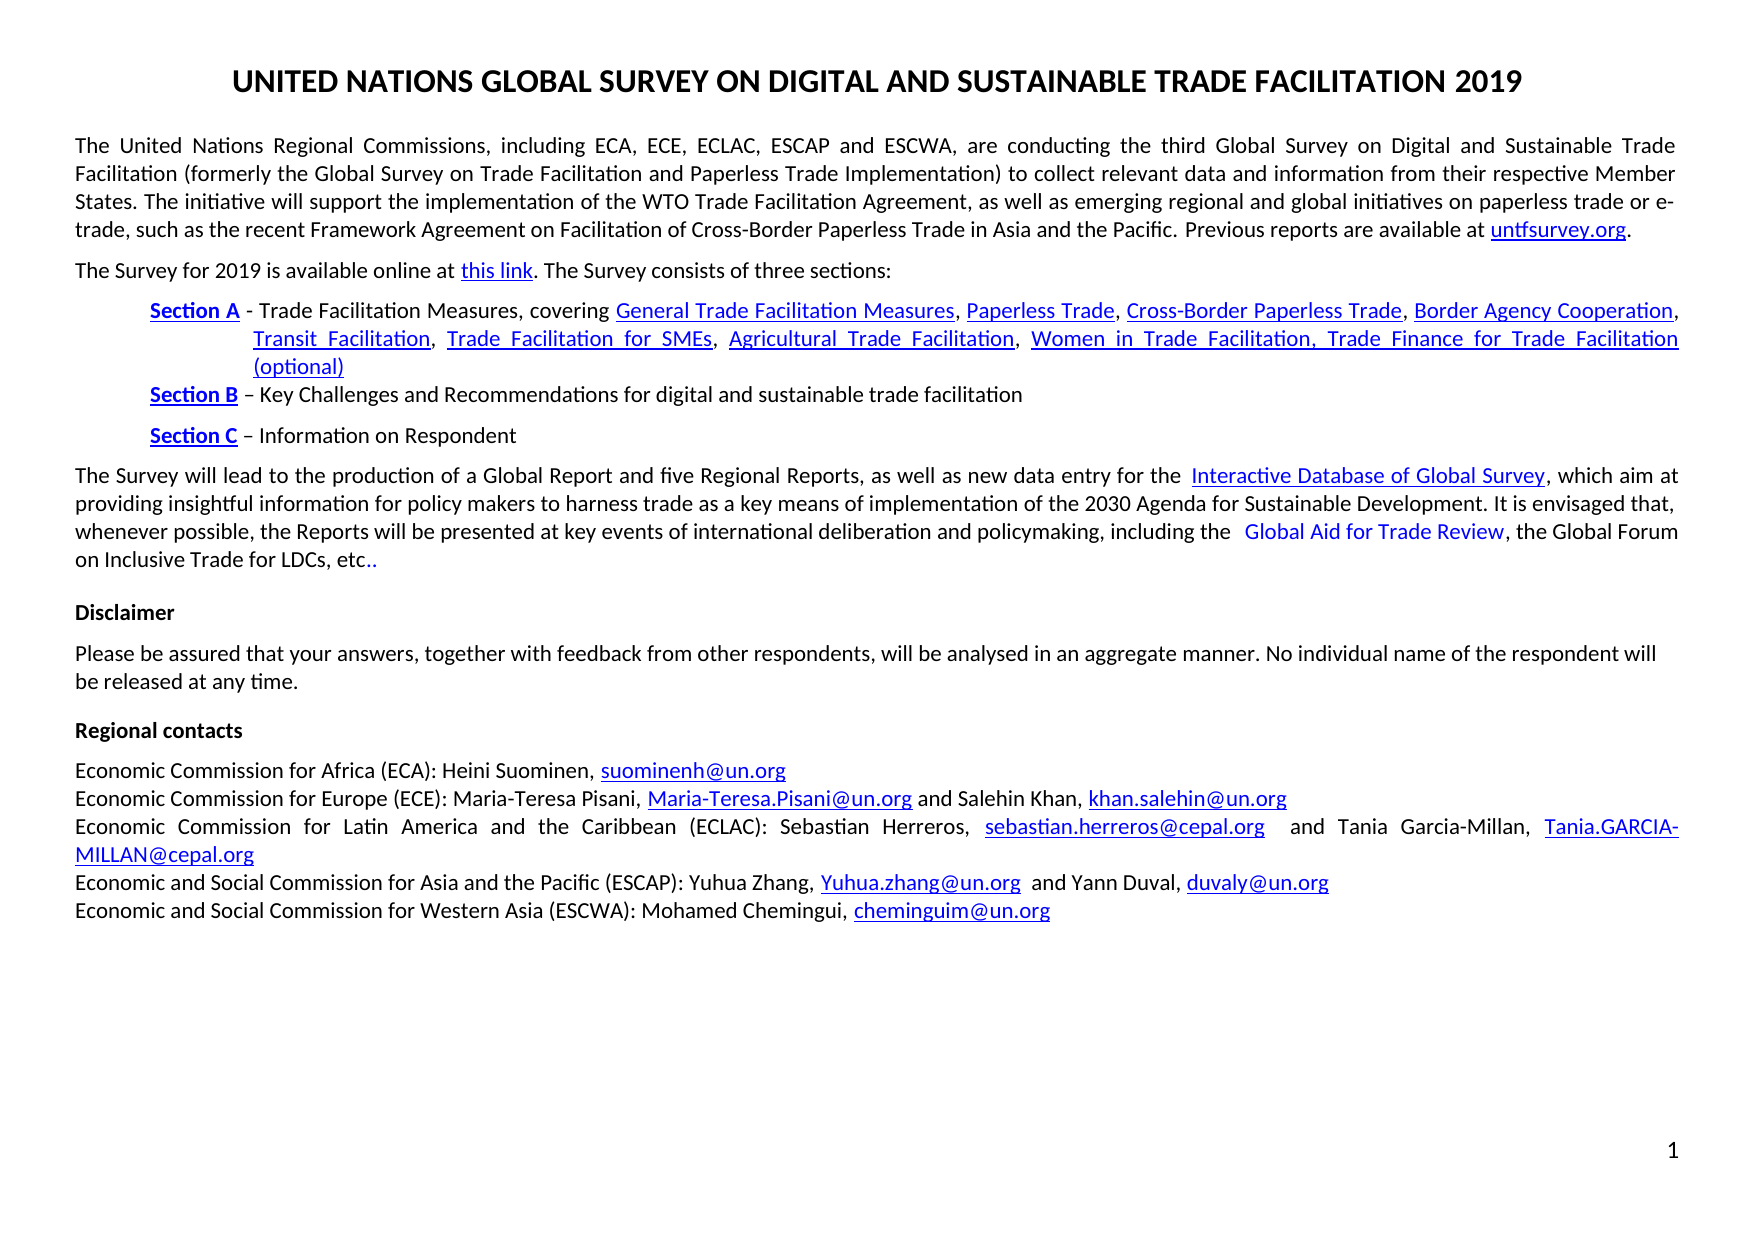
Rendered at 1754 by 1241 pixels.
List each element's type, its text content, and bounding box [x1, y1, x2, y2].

text Section A - Trade Facilitation Measures, covering General Trade Facilitation Measures, Paperless Trade, Cross-Border Paperless Trade, Border Agency Cooperation, Transit Facilitation, Trade Facilitation for SMEs, Agricultural Trade Facilitation, Women in Trade Facilitation, Trade Finance for Trade Facilitation (optional) [150, 296, 1679, 380]
text Disclaimer [75, 598, 1679, 627]
text Economic and Social Commission for Asia and the Pacific (ESCAP): Yuhua Zhang, Yuhua.zhang@un.org and Yann Duval, duvaly@un.org [75, 868, 1679, 897]
text The United Nations Regional Commissions, including ECA, ECE, ECLAC, ESCAP and ESCWA, are conducting the third Global Survey on Digital and Sustainable Trade Facilitation (formerly the Global Survey on Trade Facilitation and Paperless Trade Implementation) to collect relevant data and information from their respective Member States. The initiative will support the implementation of the WTO Trade Facilitation Agreement, as well as emerging regional and global initiatives on paperless trade or e-trade, such as the recent Framework Agreement on Facilitation of Cross-Border Paperless Trade in Asia and the Pacific. Previous reports are available at untfsurvey.org. [75, 131, 1679, 243]
text The Survey will lead to the production of a Global Report and five Regional Reports, as well as new data entry for the Interactive Database of Global Survey, which aim at providing insightful information for policy makers to harness trade as a key means of implementation of the 2030 Agenda for Sustainable Development. It is envisaged that, whenever possible, the Reports will be presented at key events of international deliberation and policymaking, including the Global Aid for Trade Review, the Global Forum on Inclusive Trade for LDCs, etc.. [75, 461, 1679, 573]
text Section C – Information on Respondent [150, 421, 1679, 449]
text Section B – Key Challenges and Recommendations for digital and sustainable trade facilitation [150, 380, 1679, 408]
text Economic and Social Commission for Western Asia (ESCWA): Mohamed Chemingui, cheminguim@un.org [75, 897, 1679, 924]
text Economic Commission for Europe (ECE): Maria-Teresa Pisani, Maria-Teresa.Pisani@un.org and Salehin Khan, khan.salehin@un.org [75, 784, 1679, 812]
text The Survey for 2019 is available online at this link. The Survey consists of three sections: [75, 256, 1679, 284]
text Regional contacts [75, 716, 1679, 744]
text Economic Commission for Africa (ECA): Heini Suominen, suominenh@un.org [75, 756, 1679, 784]
text Economic Commission for Latin America and the Caribbean (ECLAC): Sebastian Herreros, sebastian.herreros@cepal.org and Tania Garcia-Millan, Tania.GARCIA-MILLAN@cepal.org [75, 812, 1679, 868]
text UNITED NATIONS GLOBAL SURVEY ON DIGITAL AND SUSTAINABLE TRADE FACILITATION 2019 [75, 60, 1679, 101]
text Please be assured that your answers, together with feedback from other respondents, will be analysed in an aggregate manner. No individual name of the respondent will be released at any time. [75, 639, 1679, 695]
